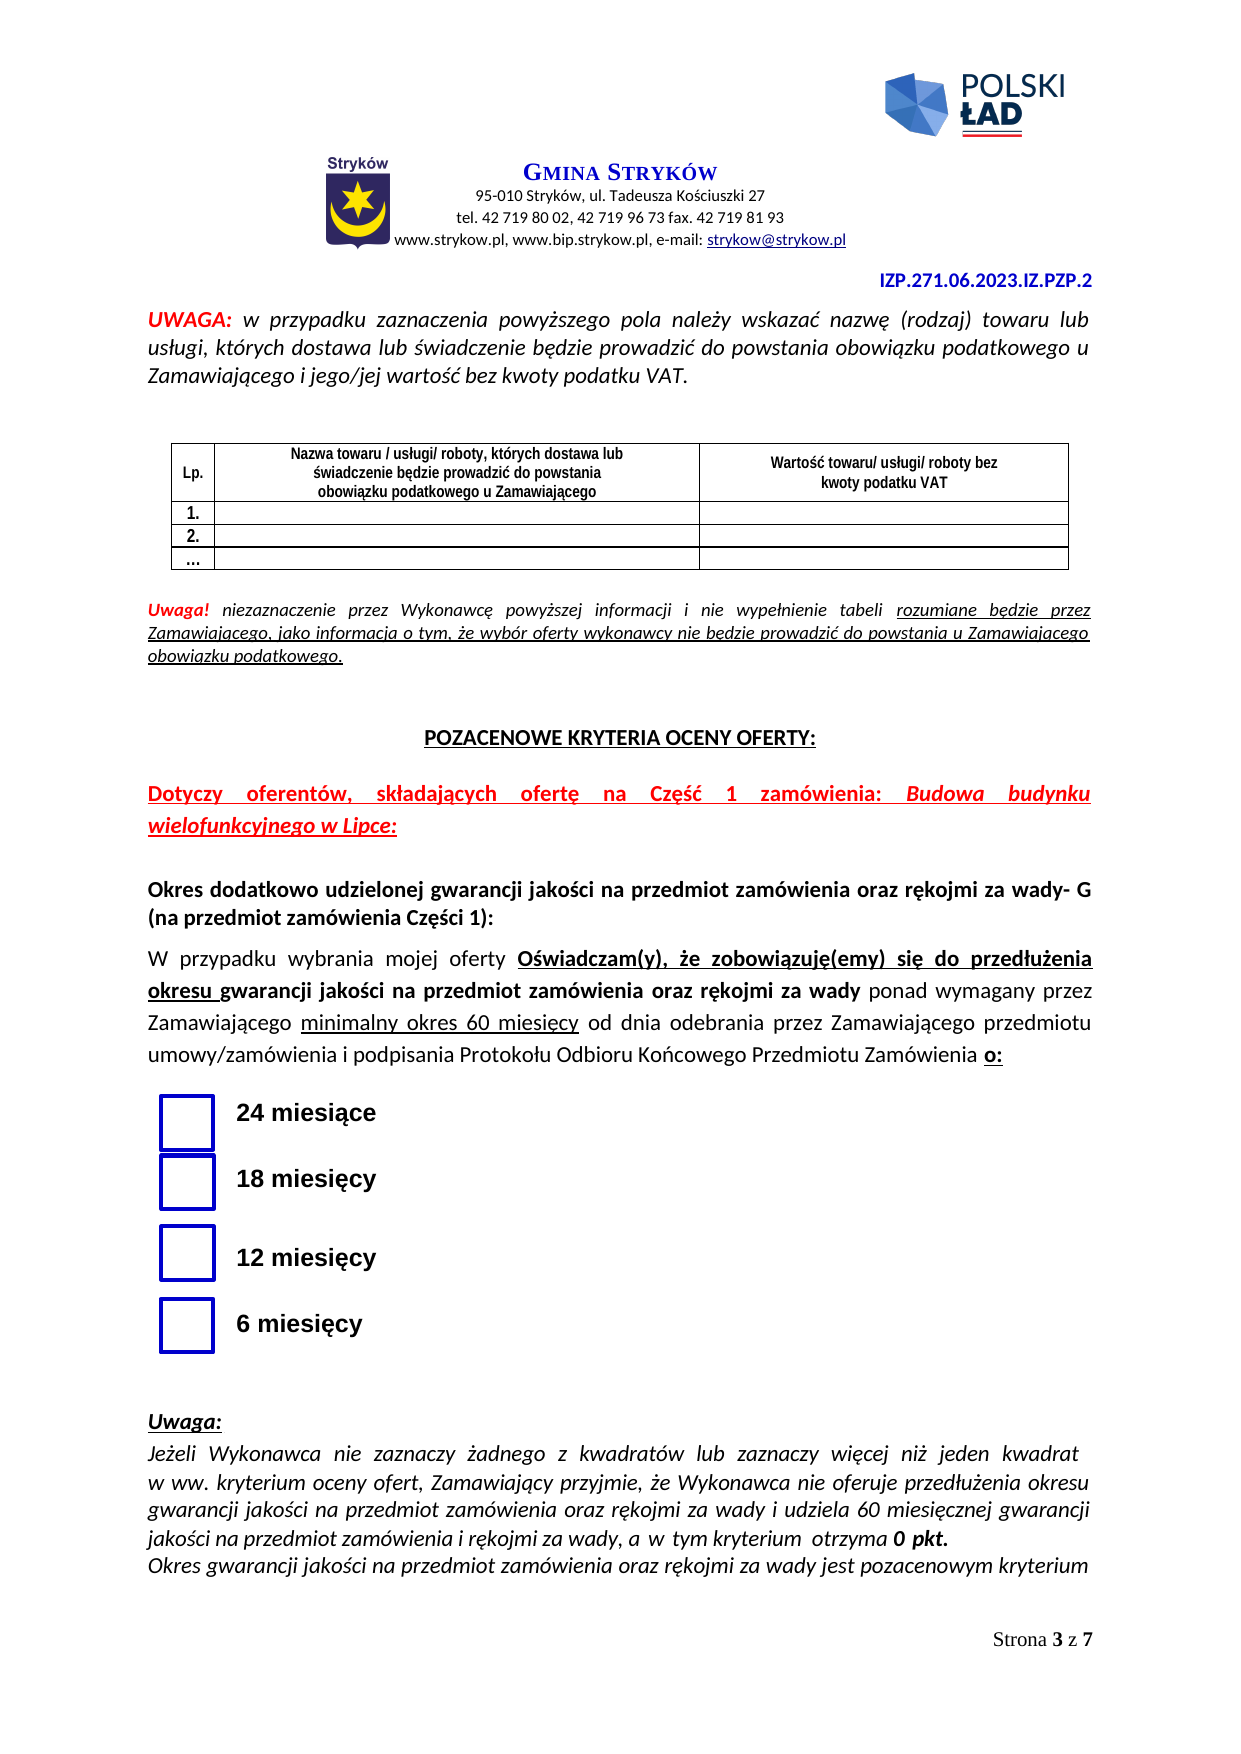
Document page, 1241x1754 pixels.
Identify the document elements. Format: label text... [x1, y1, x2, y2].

text Okres dodatkowo udzielonej gwarancji jakości na przedmiot zamówienia oraz rękojmi za wady- G (na przedmiot zamówienia Części 1): [148, 875, 1093, 931]
text 18 miesięcy [236, 1164, 1093, 1193]
text 12 miesięcy [236, 1243, 1093, 1271]
text Uwaga: [148, 1407, 1093, 1435]
text 6 miesięcy [236, 1309, 1093, 1338]
text W przypadku wybrania mojej oferty Oświadczam(y), że zobowiązuję(emy) się do przedłużenia okresu gwarancji jakości na przedmiot zamówienia oraz rękojmi za wady ponad wymagany przez Zamawiającego minimalny okres 60 miesięcy od dnia odebrania przez Zamawiającego przedmiotu umowy/zamówienia i podpisania Protokołu Odbioru Końcowego Przedmiotu Zamówienia o: [148, 944, 1093, 1068]
table_cell [215, 548, 699, 569]
text UWAGA: w przypadku zaznaczenia powyższego pola należy wskazać nazwę (rodzaj) towaru lub usługi, których dostawa lub świadczenie będzie prowadzić do powstania obowiązku podatkowego u Zamawiającego i jego/jej wartość bez kwoty podatku VAT. [148, 306, 1093, 389]
table_cell 1. [172, 502, 214, 524]
table_cell [700, 502, 1068, 524]
table_cell [215, 502, 699, 524]
text 24 miesiące [236, 1098, 1093, 1126]
table_cell … [172, 548, 214, 569]
table_cell 2. [172, 525, 214, 546]
table_cell [215, 525, 699, 546]
picture [885, 73, 1064, 137]
text Uwaga! niezaznaczenie przez Wykonawcę powyższej informacji i nie wypełnienie tabeli rozumiane będzie przez Zamawiającego, jako informacja o tym, że wybór oferty wykonawcy nie będzie prowadzić do powstania u Zamawiającego obowiązku podatkowego. [148, 598, 1093, 667]
table_cell [700, 525, 1068, 546]
text Jeżeli Wykonawca nie zaznaczy żadnego z kwadratów lub zaznaczy więcej niż jeden kwadrat w ww. kryterium oceny ofert, Zamawiający przyjmie, że Wykonawca nie oferuje przedłużenia okresu gwarancji jakości na przedmiot zamówienia oraz rękojmi za wady i udziela 60 miesięcznej gwarancji jakości na przedmiot zamówienia i rękojmi za wady, a w tym kryterium otrzyma 0 pkt. [148, 1439, 1093, 1552]
table_header Nazwa towaru / usługi/ roboty, których dostawa lub świadczenie będzie prowadzić do powstania obowiązku podatkowego u Zamawiającego [215, 444, 699, 501]
picture [326, 157, 390, 250]
text POZACENOWE KRYTERIA OCENY OFERTY: [148, 723, 1093, 751]
text Dotyczy oferentów, składających ofertę na Część 1 zamówienia: Budowa budynku wielofunkcyjnego w Lipce: [148, 779, 1093, 839]
table_header Lp. [172, 444, 214, 501]
table_header Wartość towaru/ usługi/ roboty bez kwoty podatku VAT [700, 444, 1068, 501]
table_cell [700, 548, 1068, 569]
